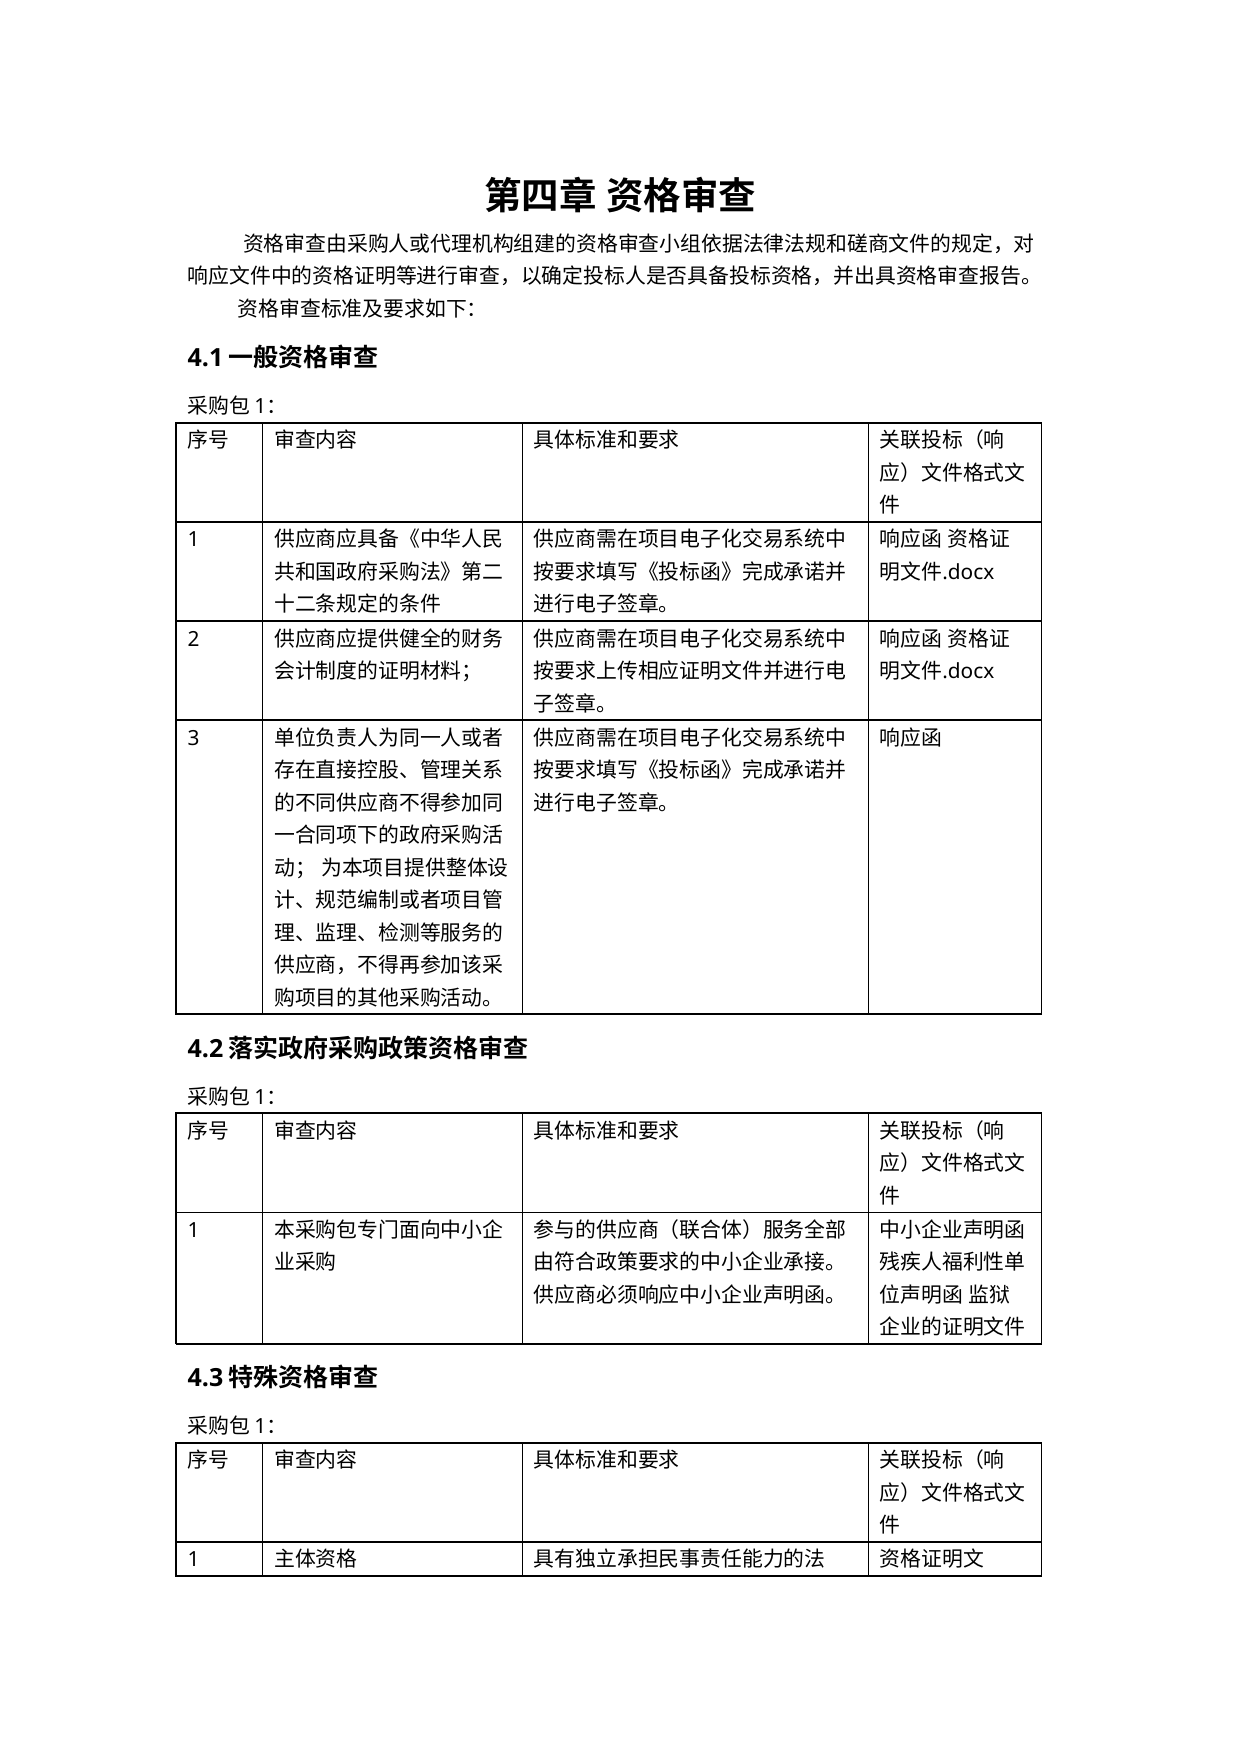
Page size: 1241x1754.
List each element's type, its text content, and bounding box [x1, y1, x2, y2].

table_cell 1 [177, 1543, 262, 1575]
text 4.2落实政府采购政策资格审查 [187, 1015, 1053, 1080]
table_cell 供应商需在项目电子化交易系统中按要求填写《投标函》完成承诺并进行电子签章。 [523, 721, 868, 1013]
text 采购包1： [187, 1080, 1053, 1112]
table_header 序号 [177, 1444, 262, 1541]
table_header 具体标准和要求 [523, 424, 868, 521]
table_cell 1 [177, 1213, 262, 1343]
text 4.3特殊资格审查 [187, 1344, 1053, 1409]
table_header 具体标准和要求 [523, 1114, 868, 1211]
table_cell 响应函 资格证明文件.docx [869, 523, 1041, 620]
table_cell 供应商需在项目电子化交易系统中按要求填写《投标函》完成承诺并进行电子签章。 [523, 523, 868, 620]
table_header 审查内容 [263, 1114, 522, 1211]
table_cell 单位负责人为同一人或者存在直接控股、管理关系的不同供应商不得参加同一合同项下的政府采购活动； 为本项目提供整体设计、规范编制或者项目管理、监理、检测等服务的供应商，不得再参加该采购项目的其他采购活动。 [263, 721, 522, 1013]
table_header 具体标准和要求 [523, 1444, 868, 1541]
table_header 审查内容 [263, 424, 522, 521]
table_header 关联投标（响应）文件格式文件 [869, 1114, 1041, 1211]
table_cell 1 [177, 523, 262, 620]
table_cell 中小企业声明函 残疾人福利性单位声明函 监狱企业的证明文件 [869, 1213, 1041, 1343]
text 资格审查由采购人或代理机构组建的资格审查小组依据法律法规和磋商文件的规定，对响应文件中的资格证明等进行审查，以确定投标人是否具备投标资格，并出具资格审查报告。 [187, 227, 1053, 292]
table_cell 参与的供应商（联合体）服务全部由符合政策要求的中小企业承接。供应商必须响应中小企业声明函。 [523, 1213, 868, 1343]
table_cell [523, 1543, 868, 1575]
table_cell 供应商应具备《中华人民共和国政府采购法》第二十二条规定的条件 [263, 523, 522, 620]
table_header 序号 [177, 1114, 262, 1211]
text 资格审查标准及要求如下： [187, 292, 1053, 324]
text 4.1一般资格审查 [187, 324, 1053, 389]
table_cell 供应商应提供健全的财务会计制度的证明材料； [263, 622, 522, 719]
table_cell 3 [177, 721, 262, 1013]
text 采购包1： [187, 1409, 1053, 1442]
table_header 关联投标（响应）文件格式文件 [869, 1444, 1041, 1541]
table_cell 供应商需在项目电子化交易系统中按要求上传相应证明文件并进行电子签章。 [523, 622, 868, 719]
table_header 序号 [177, 424, 262, 521]
text 采购包1： [187, 389, 1053, 422]
table_cell 2 [177, 622, 262, 719]
table_header 审查内容 [263, 1444, 522, 1541]
text 第四章 资格审查 [187, 162, 1053, 227]
table_cell 主体资格 [263, 1543, 522, 1575]
table_cell 资格证明文件.docx [869, 1543, 1041, 1575]
table_cell 响应函 资格证明文件.docx [869, 622, 1041, 719]
table_header 关联投标（响应）文件格式文件 [869, 424, 1041, 521]
table_cell 响应函 [869, 721, 1041, 1013]
table_cell 本采购包专门面向中小企业采购 [263, 1213, 522, 1343]
